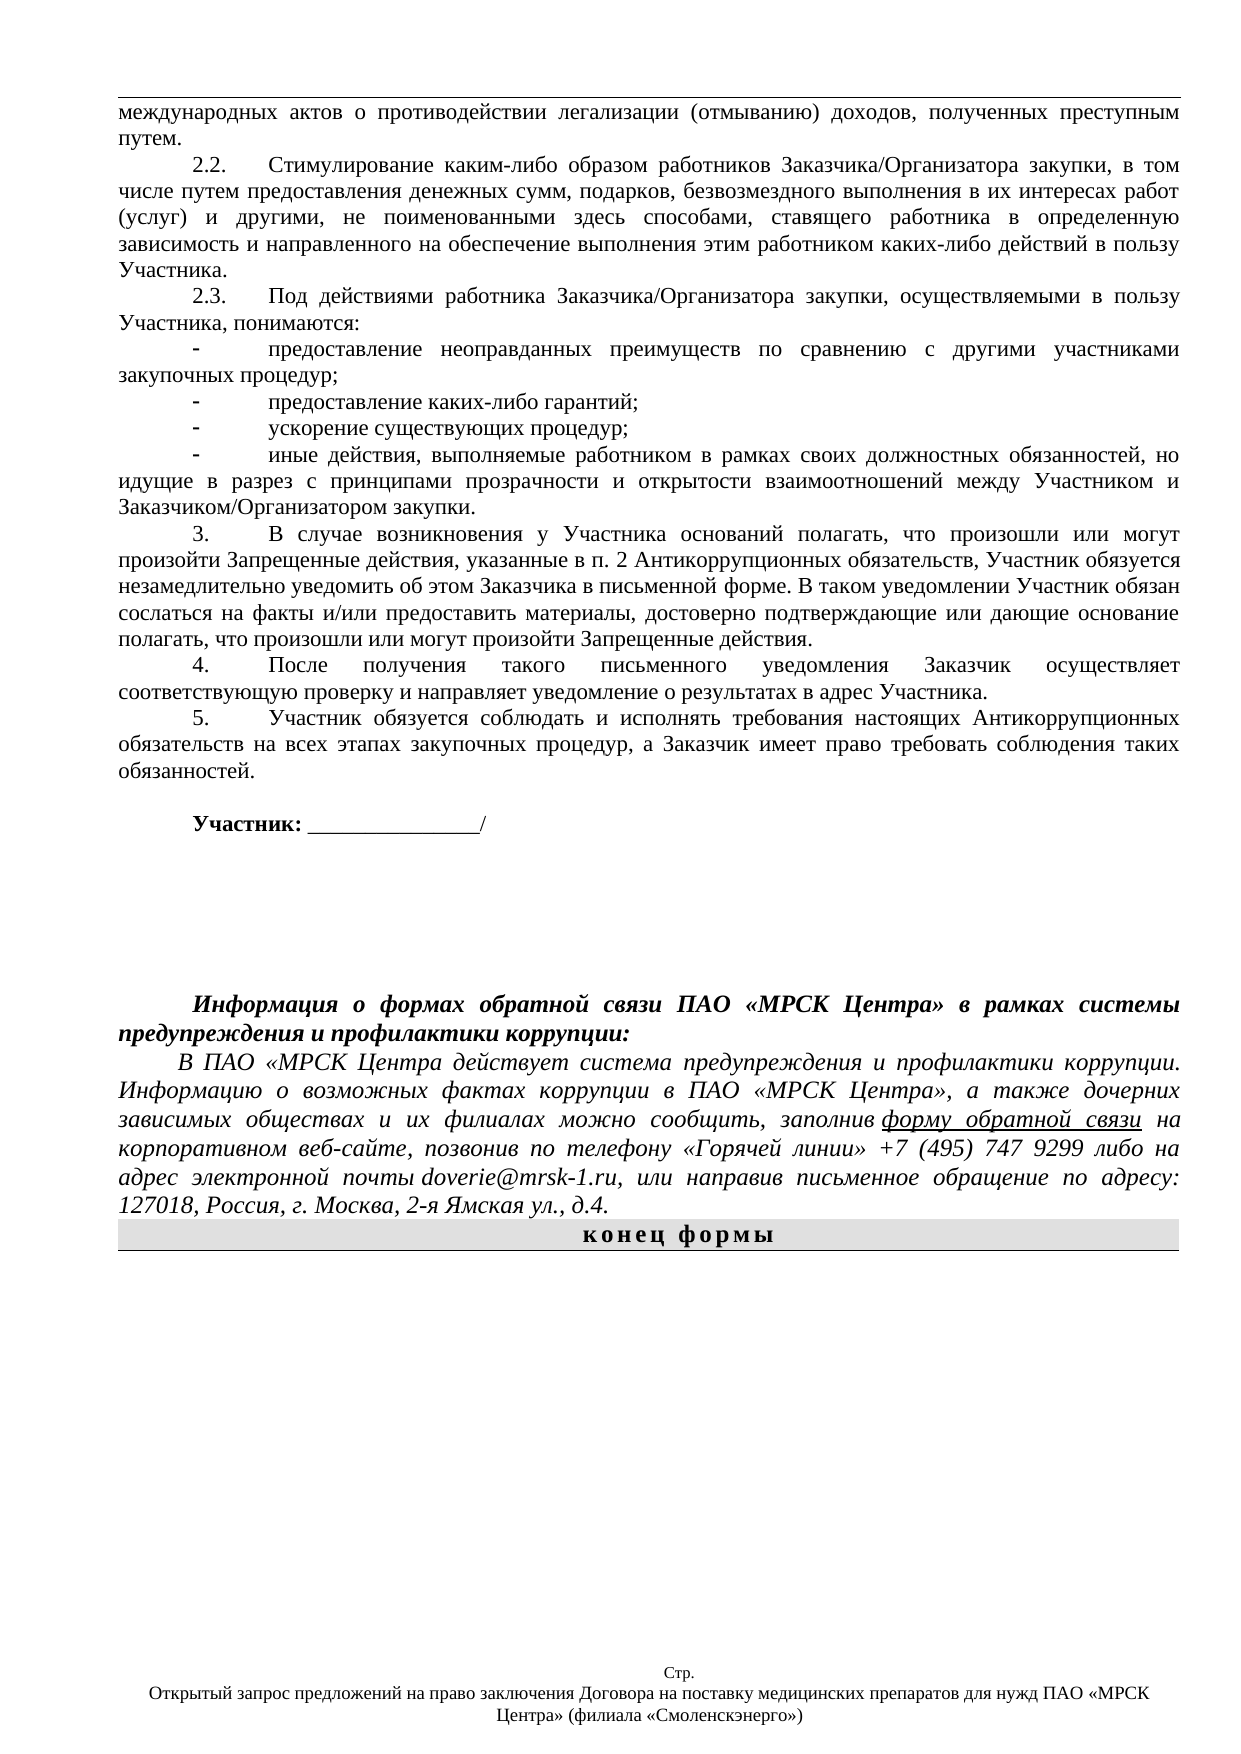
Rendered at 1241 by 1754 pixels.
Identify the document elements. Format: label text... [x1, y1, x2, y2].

list предоставление неоправданных преимуществ по сравнению с другими участниками закупочных процедур; [118, 335, 1181, 388]
list Cтимулирование каким-либо образом работников Заказчика/Организатора закупки, в том числе путем предоставления денежных сумм, подарков, безвозмездного выполнения в их интересах работ (услуг) и другими, не поименованными здесь способами, ставящего работника в определенную зависимость и направленного на обеспечение выполнения этим работником каких-либо действий в пользу Участника. [118, 151, 1181, 282]
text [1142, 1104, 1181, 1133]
text В ПАО «МРСК Центра действует система предупреждения и профилактики коррупции. Информацию о возможных фактах коррупции в ПАО «МРСК Центра», а также дочерних зависимых обществах и их филиалах можно сообщить, заполнив форму обратной связи на корпоративном веб-сайте, позвонив по телефону «Горячей линии» +7 (495) 747 9299 либо на адрес электронной почты doverie@mrsk-1.ru, или направив письменное обращение по адресу: 127018, Россия, г. Москва, 2-я Ямская ул., д.4. [118, 1047, 1181, 1076]
list После получения такого письменного уведомления Заказчик осуществляет соответствующую проверку и направляет уведомление о результатах в адрес Участника. [118, 651, 1181, 704]
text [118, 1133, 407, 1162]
text Участник: _______________/ [118, 809, 1181, 836]
list Участник обязуется соблюдать и исполнять требования настоящих Антикоррупционных обязательств на всех этапах закупочных процедур, а Заказчик имеет право требовать соблюдения таких обязанностей. [118, 704, 1181, 783]
list предоставление каких-либо гарантий; [118, 388, 1181, 414]
list В случае возникновения у Участника оснований полагать, что произошли или могут произойти Запрещенные действия, указанные в п. 2 Антикоррупционных обязательств, Участник обязуется незамедлительно уведомить об этом Заказчика в письменной форме. В таком уведомлении Участник обязан сослаться на факты и/или предоставить материалы, достоверно подтверждающие или дающие основание полагать, что произошли или могут произойти Запрещенные действия. [118, 520, 1181, 651]
list Под действиями работника Заказчика/Организатора закупки, осуществляемыми в пользу Участника, понимаются: [118, 282, 1181, 335]
text Информация о формах обратной связи ПАО «МРСК Центра» в рамках системы предупреждения и профилактики коррупции: [118, 989, 1181, 1047]
text конец формы [118, 1219, 1179, 1250]
list иные действия, выполняемые работником в рамках своих должностных обязанностей, но идущие в разрез с принципами прозрачности и открытости взаимоотношений между Участником и Заказчиком/Организатором закупки. [118, 441, 1181, 520]
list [118, 98, 1181, 151]
text В ПАО «МРСК Центра действует система предупреждения и профилактики коррупции. Информацию о возможных фактах коррупции в ПАО «МРСК Центра», а также дочерних зависимых обществах и их филиалах можно сообщить, заполнив форму обратной связи на корпоративном веб-сайте, позвонив по телефону «Горячей линии» +7 (495) 747 9299 либо на адрес электронной почты doverie@mrsk-1.ru, или направив письменное обращение по адресу: 127018, Россия, г. Москва, 2-я Ямская ул., д.4. [415, 1162, 1181, 1219]
list ускорение существующих процедур; [118, 414, 1181, 441]
